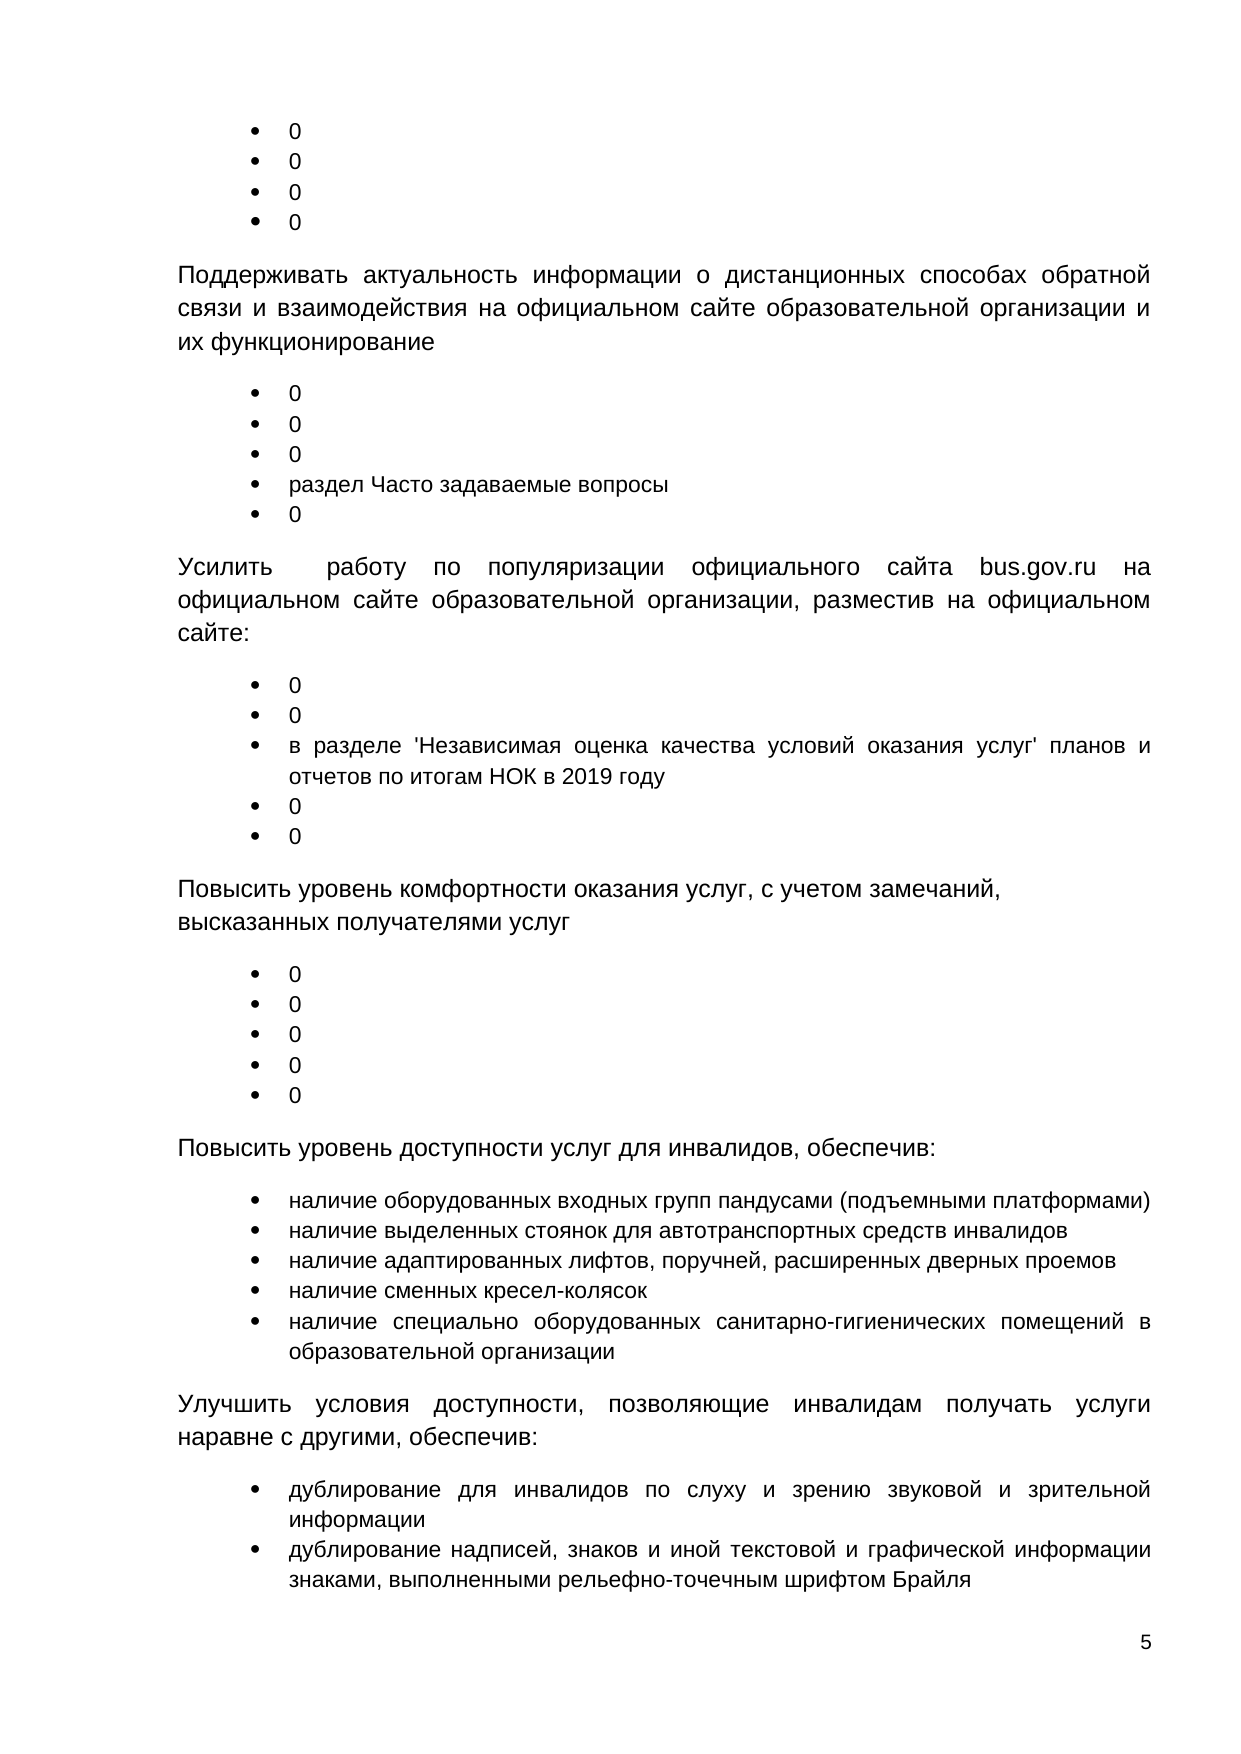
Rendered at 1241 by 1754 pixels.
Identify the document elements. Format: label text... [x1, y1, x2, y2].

list дублирование для инвалидов по слуху и зрению звуковой и зрительной информации [251, 1476, 1152, 1532]
list раздел Часто задаваемые вопросы [251, 471, 1152, 497]
list 0 [251, 501, 1152, 527]
text Повысить уровень доступности услуг для инвалидов, обеспечив: [177, 1133, 1152, 1162]
text Повысить уровень комфортности оказания услуг, с учетом замечаний, высказанных получателями услуг [177, 874, 1152, 936]
list 0 [251, 380, 1152, 407]
list наличие адаптированных лифтов, поручней, расширенных дверных проемов [251, 1247, 1152, 1273]
list 0 [251, 672, 1152, 698]
list 0 [251, 148, 1152, 175]
list наличие оборудованных входных групп пандусами (подъемными платформами) [251, 1187, 1152, 1213]
list наличие выделенных стоянок для автотранспортных средств инвалидов [251, 1217, 1152, 1243]
list 0 [251, 441, 1152, 467]
list наличие специально оборудованных санитарно-гигиенических помещений в образовательной организации [251, 1308, 1152, 1364]
list 0 [251, 961, 1152, 987]
list 0 [251, 1021, 1152, 1048]
text Улучшить условия доступности, позволяющие инвалидам получать услуги наравне с другими, обеспечив: [177, 1389, 1152, 1451]
list наличие сменных кресел-колясок [251, 1277, 1152, 1304]
list 0 [251, 1082, 1152, 1108]
list дублирование надписей, знаков и иной текстовой и графической информации знаками, выполненными рельефно-точечным шрифтом Брайля [251, 1536, 1152, 1593]
text Поддерживать актуальность информации о дистанционных способах обратной связи и взаимодействия на официальном сайте образовательной организации и их функционирование [177, 260, 1152, 355]
list 0 [251, 118, 1152, 144]
list 0 [251, 991, 1152, 1018]
list 0 [251, 209, 1152, 236]
text Усилить работу по популяризации официального сайта bus.gov.ru на официальном сайте образовательной организации, разместив на официальном сайте: [177, 552, 1152, 647]
list 0 [251, 411, 1152, 437]
list 0 [251, 793, 1152, 819]
list 0 [251, 702, 1152, 729]
list 0 [251, 178, 1152, 205]
list 0 [251, 1052, 1152, 1078]
list 0 [251, 823, 1152, 849]
list в разделе 'Независимая оценка качества условий оказания услуг' планов и отчетов по итогам НОК в 2019 году [251, 732, 1152, 789]
